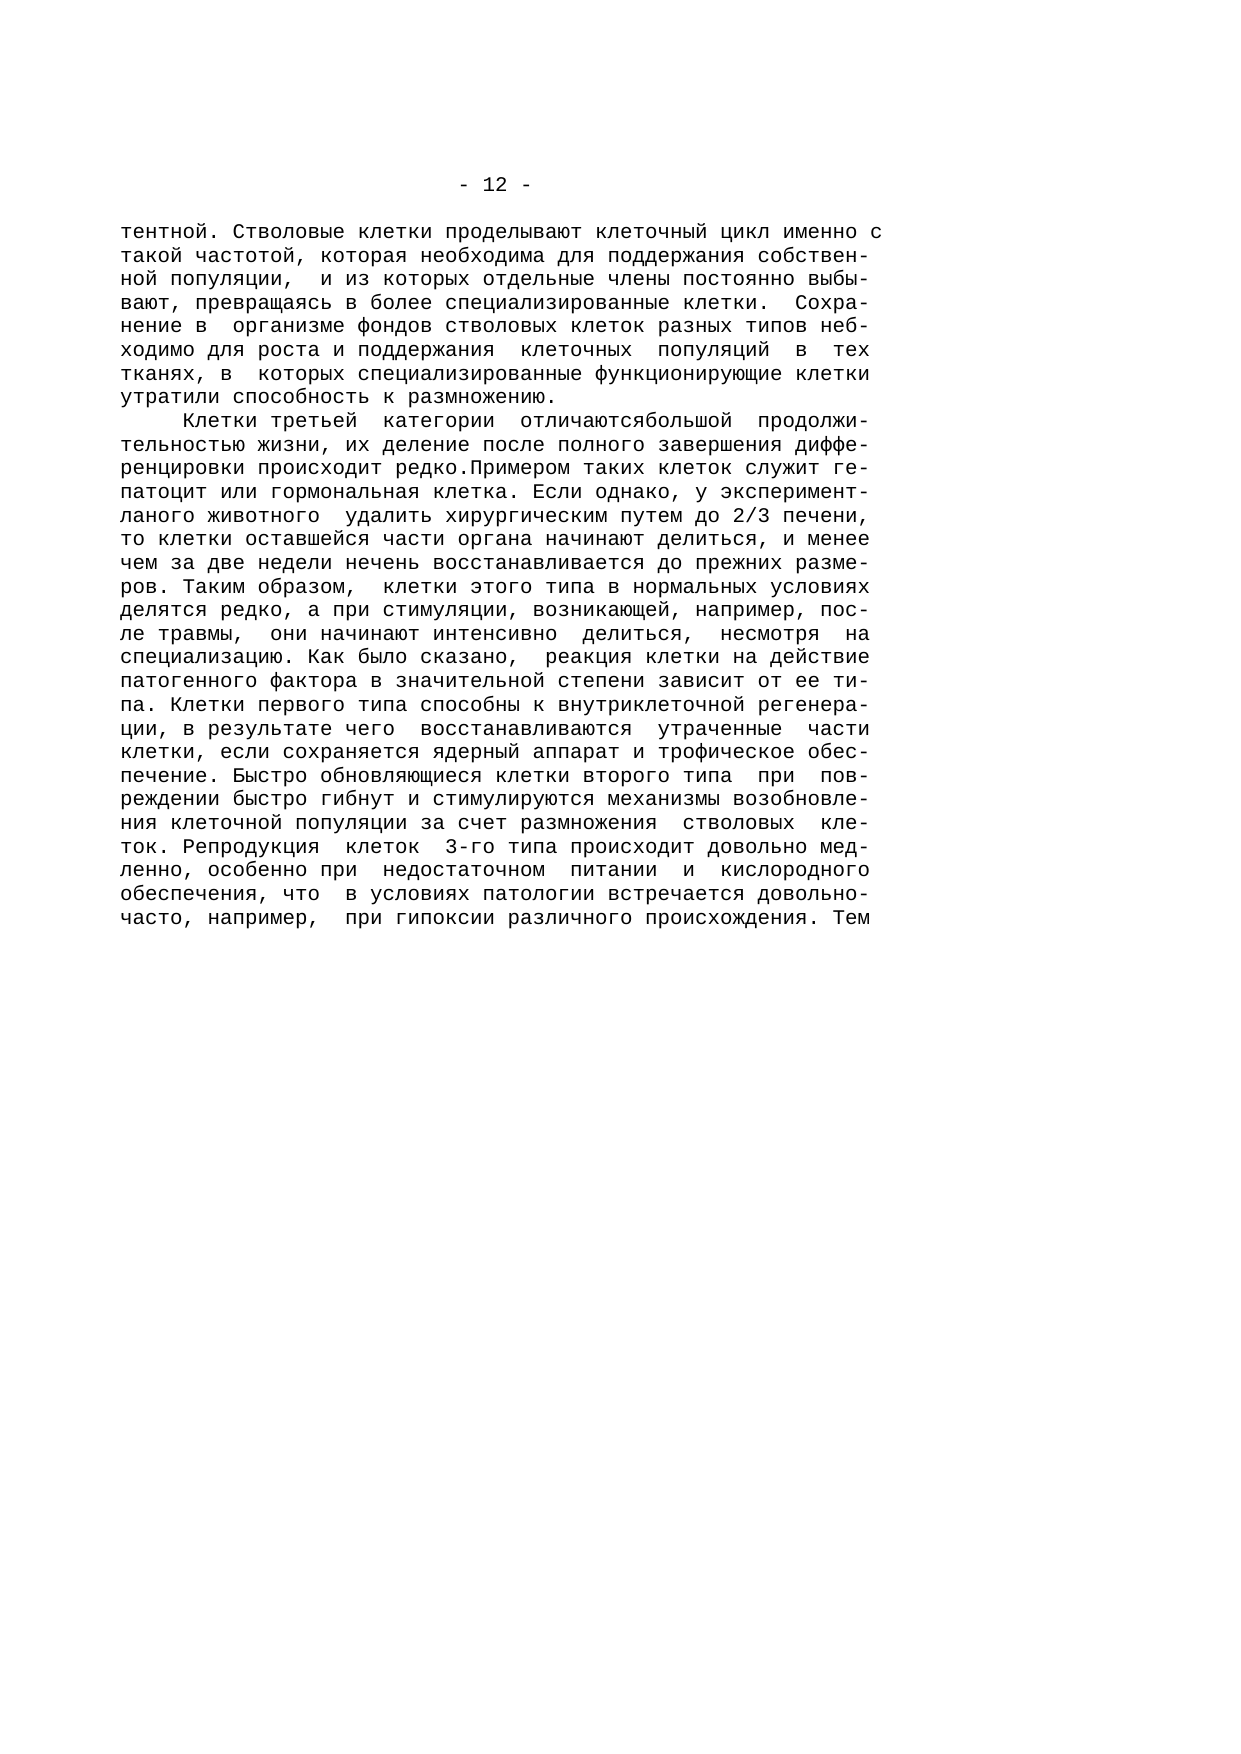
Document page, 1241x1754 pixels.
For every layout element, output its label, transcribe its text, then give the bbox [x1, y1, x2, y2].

text часто, например, при гипоксии различного происхождения. Тем [120, 907, 1120, 930]
text делятся редко, а при стимуляции, возникающей, например, пос- [120, 599, 1120, 623]
text тканях, в которых специализированные функционирующие клетки [120, 363, 1120, 386]
text ток. Репродукция клеток 3-го типа происходит довольно мед- [120, 836, 1120, 859]
text тентной. Стволовые клетки проделывают клеточный цикл именно с [120, 221, 1120, 244]
text нение в организме фондов стволовых клеток разных типов неб- [120, 316, 1120, 339]
text утратили способность к размножению. [120, 386, 1120, 410]
text реждении быстро гибнут и стимулируются механизмы возобновле- [120, 788, 1120, 812]
text такой частотой, которая необходима для поддержания собствен- [120, 244, 1120, 268]
text - 12 - [120, 174, 1120, 197]
text клетки, если сохраняется ядерный аппарат и трофическое обес- [120, 741, 1120, 765]
text ции, в результате чего восстанавливаются утраченные части [120, 717, 1120, 741]
text ров. Таким образом, клетки этого типа в нормальных условиях [120, 576, 1120, 599]
text специализацию. Как было сказано, реакция клетки на действие [120, 647, 1120, 670]
text ленно, особенно при недостаточном питании и кислородного [120, 859, 1120, 883]
text патогенного фактора в значительной степени зависит от ее ти- [120, 670, 1120, 694]
text ланого животного удалить хирургическим путем до 2/3 печени, [120, 505, 1120, 528]
text обеспечения, что в условиях патологии встречается довольно- [120, 883, 1120, 907]
text па. Клетки первого типа способны к внутриклеточной регенера- [120, 694, 1120, 717]
text тельностью жизни, их деление после полного завершения диффе- [120, 434, 1120, 457]
text ренцировки происходит редко.Примером таких клеток служит ге- [120, 457, 1120, 481]
text ния клеточной популяции за счет размножения стволовых кле- [120, 812, 1120, 836]
text патоцит или гормональная клетка. Если однако, у эксперимент- [120, 481, 1120, 505]
text ходимо для роста и поддержания клеточных популяций в тех [120, 339, 1120, 363]
text вают, превращаясь в более специализированные клетки. Сохра- [120, 292, 1120, 316]
text ной популяции, и из которых отдельные члены постоянно выбы- [120, 268, 1120, 292]
text то клетки оставшейся части органа начинают делиться, и менее [120, 528, 1120, 552]
text ле травмы, они начинают интенсивно делиться, несмотря на [120, 623, 1120, 647]
text чем за две недели нечень восстанавливается до прежних разме- [120, 552, 1120, 576]
text Клетки третьей категории отличаютсябольшой продолжи- [120, 410, 1120, 434]
text печение. Быстро обновляющиеся клетки второго типа при пов- [120, 765, 1120, 788]
